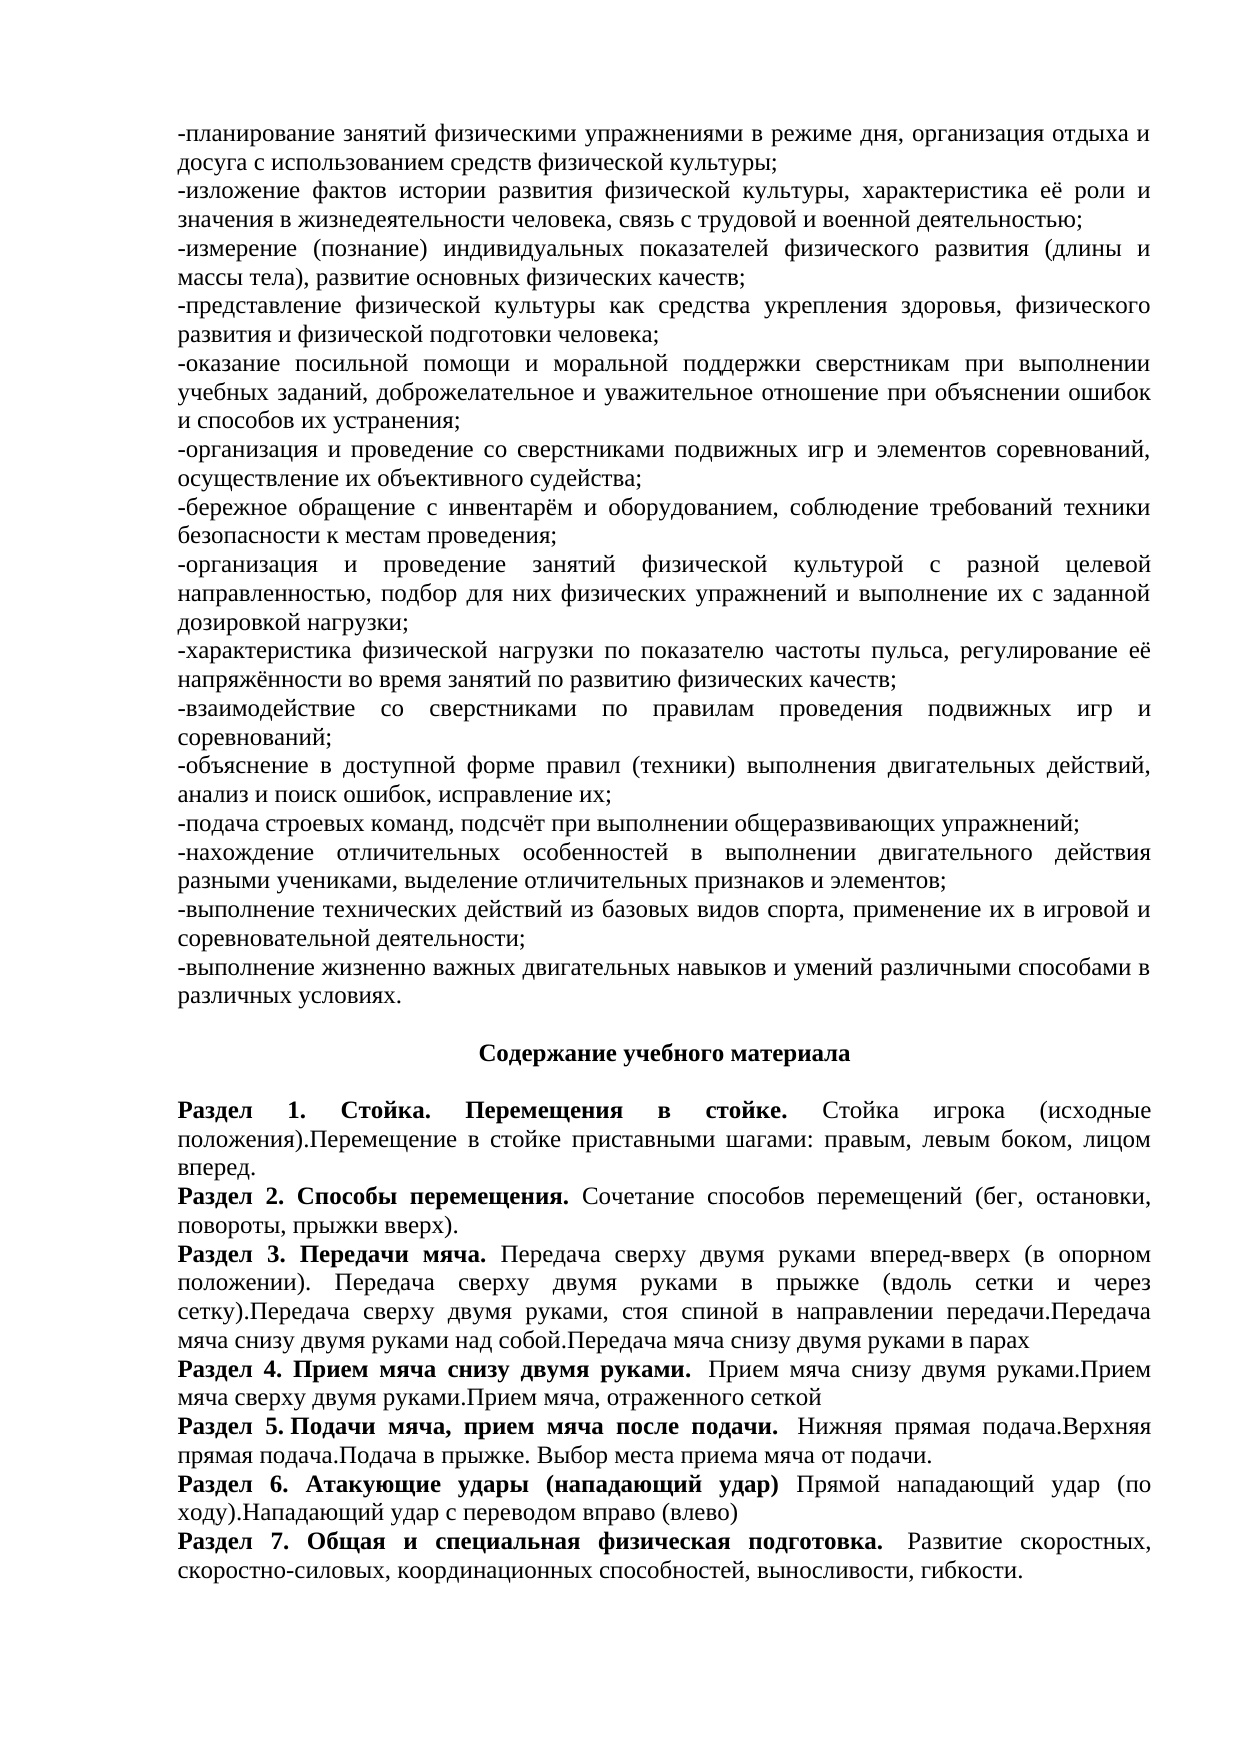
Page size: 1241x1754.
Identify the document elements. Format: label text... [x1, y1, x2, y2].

text -организация и проведение со сверстниками подвижных игр и элементов соревнований, осуществление их объективного судейства; [177, 434, 1152, 492]
text -планирование занятий физическими упражнениями в режиме дня, организация отдыха и досуга с использованием средств физической культуры; [177, 118, 1152, 176]
text -организация и проведение занятий физической культурой с разной целевой направленностью, подбор для них физических упражнений и выполнение их с заданной дозировкой нагрузки; [177, 549, 1152, 636]
text Раздел 4. Прием мяча снизу двумя руками. Прием мяча снизу двумя руками.Прием мяча сверху двумя руками.Прием мяча, отраженного сеткой [177, 1354, 1152, 1411]
text Раздел 2. Способы перемещения. Сочетание способов перемещений (бег, остановки, повороты, прыжки вверх). [177, 1181, 1152, 1239]
text Раздел 6. Атакующие удары (нападающий удар) Прямой нападающий удар (по ходу).Нападающий удар с переводом вправо (влево) [177, 1469, 1152, 1526]
text -представление физической культуры как средства укрепления здоровья, физического развития и физической подготовки человека; [177, 291, 1152, 348]
text -выполнение жизненно важных двигательных навыков и умений различными способами в различных условиях. [177, 952, 1152, 1009]
text -бережное обращение с инвентарём и оборудованием, соблюдение требований техники безопасности к местам проведения; [177, 492, 1152, 549]
text -изложение фактов истории развития физической культуры, характеристика её роли и значения в жизнедеятельности человека, связь с трудовой и военной деятельностью; [177, 176, 1152, 233]
text -взаимодействие со сверстниками по правилам проведения подвижных игр и соревнований; [177, 693, 1152, 751]
text -характеристика физической нагрузки по показателю частоты пульса, регулирование её напряжённости во время занятий по развитию физических качеств; [177, 636, 1152, 693]
text -объяснение в доступной форме правил (техники) выполнения двигательных действий, анализ и поиск ошибок, исправление их; [177, 751, 1152, 808]
text -подача строевых команд, подсчёт при выполнении общеразвивающих упражнений; [177, 808, 1152, 837]
text Раздел 5. Подачи мяча, прием мяча после подачи. Нижняя прямая подача.Верхняя прямая подача.Подача в прыжке. Выбор места приема мяча от подачи. [177, 1411, 1152, 1469]
text Раздел 1. Стойка. Перемещения в стойке. Стойка игрока (исходные положения).Перемещение в стойке приставными шагами: правым, левым боком, лицом вперед. [177, 1095, 1152, 1181]
text -выполнение технических действий из базовых видов спорта, применение их в игровой и соревновательной деятельности; [177, 894, 1152, 952]
text Раздел 3. Передачи мяча. Передача сверху двумя руками вперед-вверх (в опорном положении). Передача сверху двумя руками в прыжке (вдоль сетки и через сетку).Передача сверху двумя руками, стоя спиной в направлении передачи.Передача мяча снизу двумя руками над собой.Передача мяча снизу двумя руками в парах [177, 1239, 1152, 1354]
text -нахождение отличительных особенностей в выполнении двигательного действия разными учениками, выделение отличительных признаков и элементов; [177, 837, 1152, 894]
text Содержание учебного материала [177, 1038, 1152, 1067]
text -оказание посильной помощи и моральной поддержки сверстникам при выполнении учебных заданий, доброжелательное и уважительное отношение при объяснении ошибок и способов их устранения; [177, 348, 1152, 434]
text Раздел 7. Общая и специальная физическая подготовка. Развитие скоростных, скоростно-силовых, координационных способностей, выносливости, гибкости. [177, 1526, 1152, 1584]
text -измерение (познание) индивидуальных показателей физического развития (длины и массы тела), развитие основных физических качеств; [177, 233, 1152, 291]
